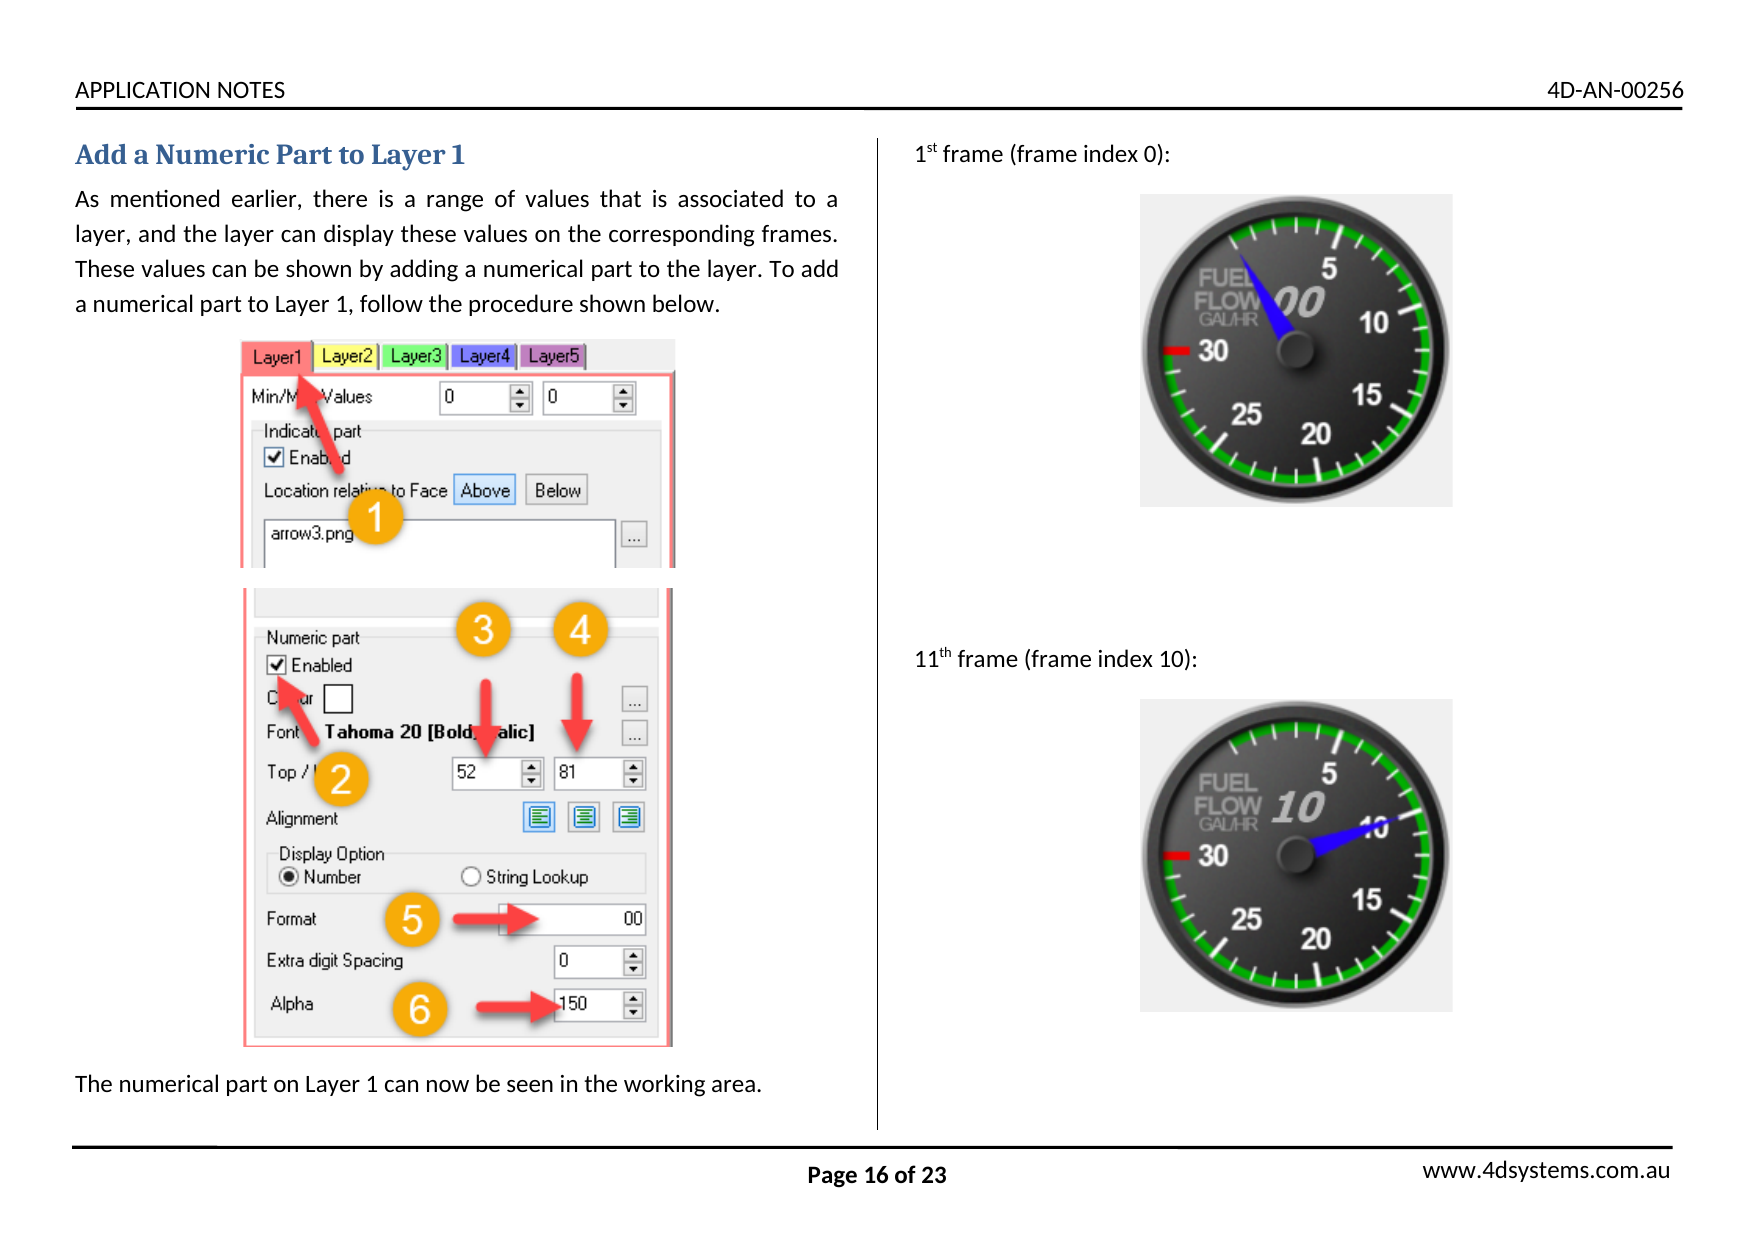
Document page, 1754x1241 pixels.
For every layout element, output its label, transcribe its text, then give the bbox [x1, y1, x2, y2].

subtitle Add a Numeric Part to Layer 1 [75, 138, 840, 172]
text The numerical part on Layer 1 can now be seen in the working area. [75, 1068, 840, 1098]
text 1st frame (frame index 0): [914, 138, 1679, 169]
text 11th frame (frame index 10): [914, 644, 1679, 674]
picture [1140, 194, 1453, 507]
picture [239, 339, 676, 568]
text As mentioned earlier, there is a range of values that is associated to a layer, and the layer can display these values on the corresponding frames. These values can be shown by adding a numerical part to the layer. To add a numerical part to Layer 1, follow the procedure shown below. [75, 183, 840, 319]
picture [1140, 699, 1453, 1012]
picture [242, 588, 673, 1047]
